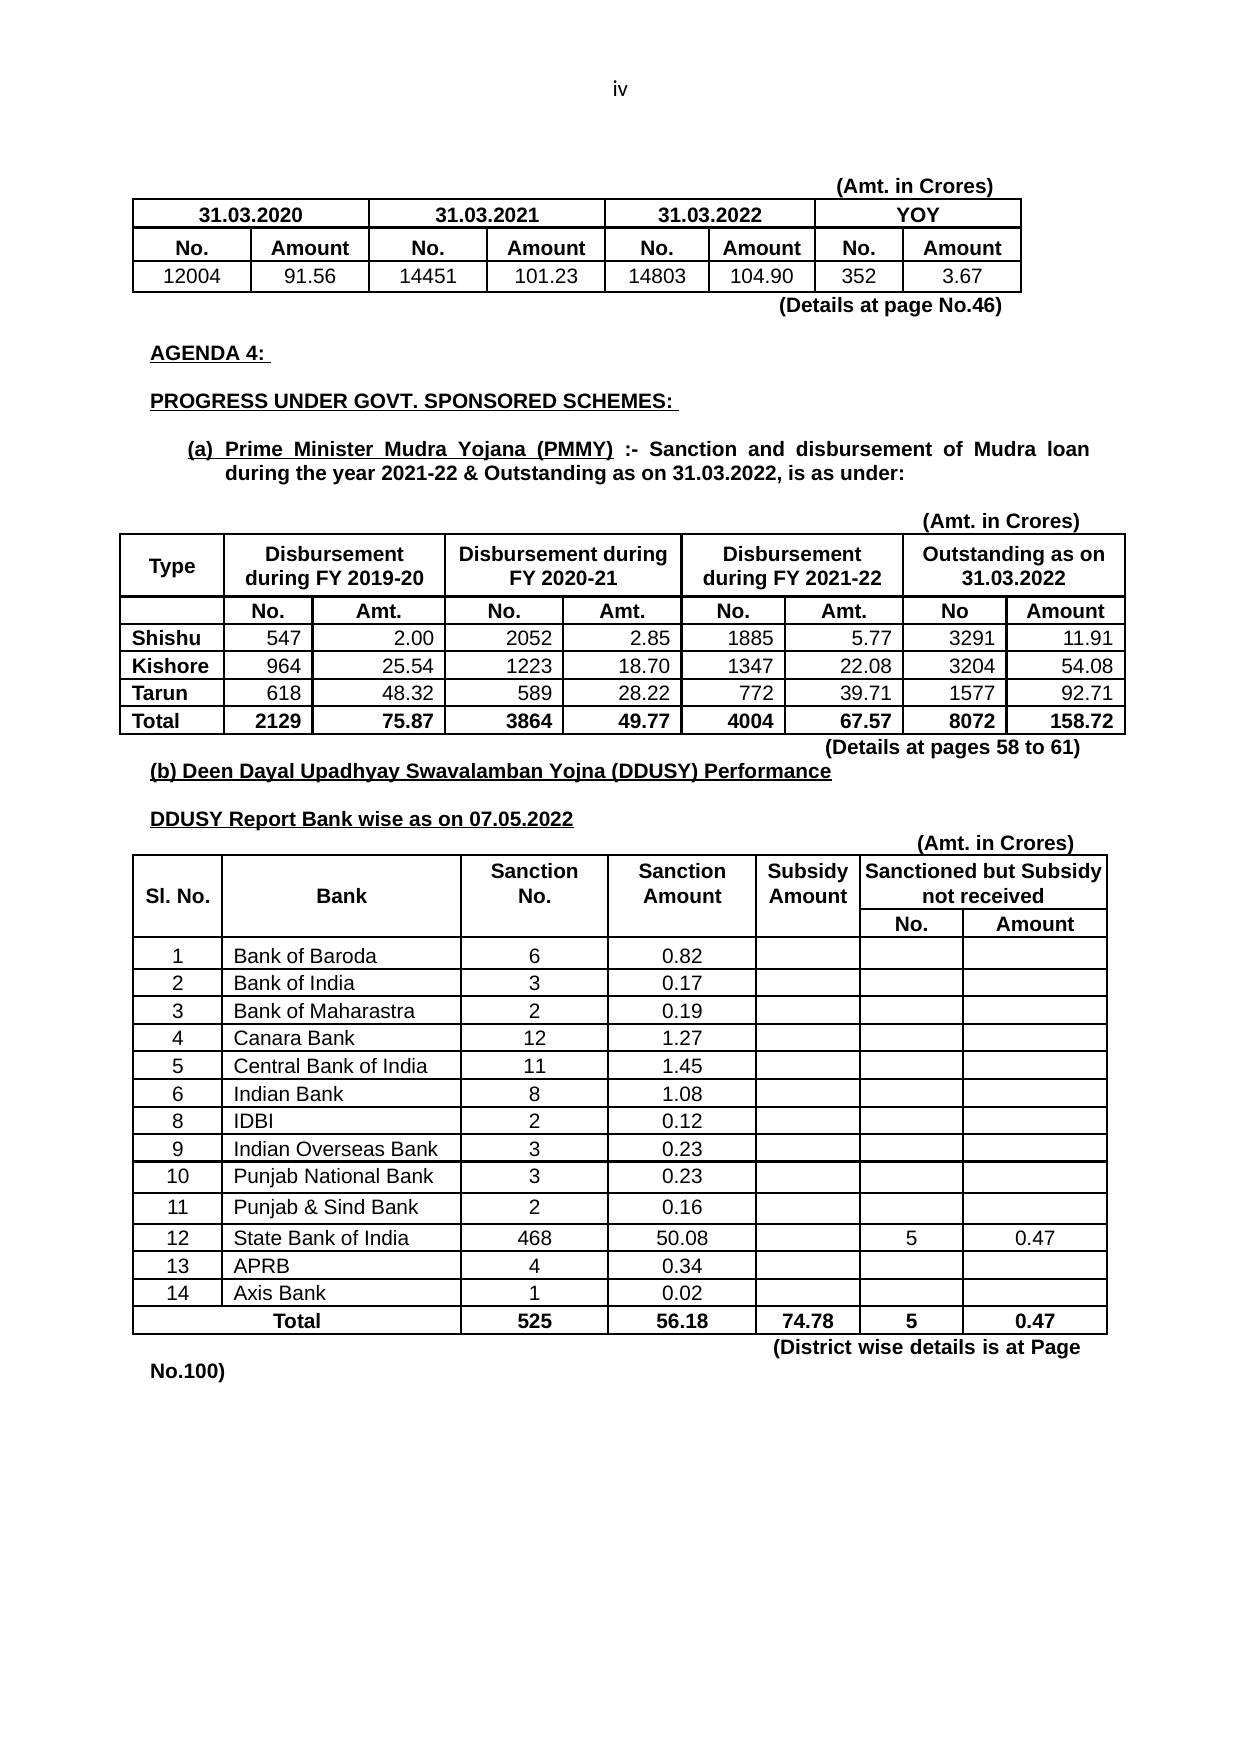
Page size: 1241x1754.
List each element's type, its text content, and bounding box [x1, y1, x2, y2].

table_cell 0.82 [609, 938, 755, 968]
text (Details at page No.46) [150, 293, 1090, 317]
table_cell 2 [134, 970, 221, 995]
table_cell [757, 1280, 859, 1305]
table_cell No. [134, 229, 250, 260]
table_cell [964, 1025, 1106, 1050]
table_header Disbursement during FY 2019-20 [225, 535, 444, 595]
table_cell [757, 1108, 859, 1133]
table_cell 772 [683, 680, 784, 705]
table_header Disbursement during FY 2020-21 [446, 535, 680, 595]
table_cell 2.00 [314, 625, 444, 650]
table_cell 2 [462, 1108, 607, 1133]
table_cell [861, 1280, 962, 1305]
table_cell 468 [462, 1225, 607, 1250]
table_cell 56.18 [609, 1307, 755, 1332]
table_cell [757, 1135, 859, 1160]
table_cell [964, 1280, 1106, 1305]
table_cell 8 [134, 1108, 221, 1133]
table_cell 1885 [683, 625, 784, 650]
table_cell Shishu [121, 625, 223, 650]
table_cell [861, 997, 962, 1022]
table_cell 104.90 [710, 262, 814, 291]
table_cell 1.08 [609, 1080, 755, 1106]
table_cell No. [446, 598, 562, 623]
table_cell Total [121, 707, 223, 732]
table_header 31.03.2021 [370, 200, 604, 226]
table_cell 67.57 [786, 707, 902, 732]
table_cell 25.54 [314, 652, 444, 678]
table_cell 14803 [606, 262, 708, 291]
table_cell 5.77 [786, 625, 902, 650]
table_cell 3 [134, 997, 221, 1022]
table_cell No. [816, 229, 902, 260]
table_cell 964 [225, 652, 311, 678]
table_cell 11 [462, 1052, 607, 1078]
table_cell 2 [462, 997, 607, 1022]
table_header Type [121, 535, 223, 595]
text (b) Deen Dayal Upadhyay Swavalamban Yojna (DDUSY) Performance [150, 758, 1090, 782]
table_cell 6 [462, 938, 607, 968]
text (Amt. in Crores) [150, 509, 1090, 533]
list Prime Minister Mudra Yojana (PMMY) :- Sanction and disbursement of Mudra loan during the year 2021-22 & Outstanding as on 31.03.2022, is as under: [187, 437, 1090, 485]
table_cell 3 [462, 1135, 607, 1160]
table_cell 3.67 [904, 262, 1020, 291]
table_header Sl. No. [134, 856, 221, 936]
table_cell 5 [861, 1225, 962, 1250]
table_cell 5 [861, 1307, 962, 1332]
table_cell [964, 1108, 1106, 1133]
table_cell 12 [134, 1225, 221, 1250]
table_cell [861, 1080, 962, 1106]
text PROGRESS UNDER GOVT. SPONSORED SCHEMES: [150, 389, 1090, 413]
table_cell [964, 997, 1106, 1022]
table_cell Bank of Baroda [223, 938, 460, 968]
table_cell [861, 1025, 962, 1050]
table_cell Bank of Maharastra [223, 997, 460, 1022]
table_cell Axis Bank [223, 1280, 460, 1305]
table_cell [757, 997, 859, 1022]
table_cell Amount [904, 229, 1020, 260]
table_cell 49.77 [564, 707, 680, 732]
table_cell 14 [134, 1280, 221, 1305]
table_cell [964, 938, 1106, 968]
table_cell No. [225, 598, 311, 623]
table_cell 3 [462, 970, 607, 995]
table_cell 6 [134, 1080, 221, 1106]
table_cell 4004 [683, 707, 784, 732]
table_cell 0.23 [609, 1135, 755, 1160]
table_cell 525 [462, 1307, 607, 1332]
table_cell Amount [1008, 598, 1124, 623]
table_cell 13 [134, 1252, 221, 1278]
table_cell 75.87 [314, 707, 444, 732]
table_cell [861, 1252, 962, 1278]
table_cell 1223 [446, 652, 562, 678]
table_cell Indian Bank [223, 1080, 460, 1106]
table_cell 0.47 [964, 1225, 1106, 1250]
table_cell Amount [710, 229, 814, 260]
table_cell 2 [462, 1194, 607, 1223]
table_cell 1.27 [609, 1025, 755, 1050]
table_cell 14451 [370, 262, 486, 291]
table_cell 618 [225, 680, 311, 705]
table_cell [861, 1194, 962, 1223]
table_cell [964, 1163, 1106, 1192]
table_cell 2052 [446, 625, 562, 650]
table_cell [861, 1052, 962, 1078]
table_cell IDBI [223, 1108, 460, 1133]
text (District wise details is at Page No.100) [150, 1335, 1090, 1382]
table_cell [861, 1135, 962, 1160]
table_cell Central Bank of India [223, 1052, 460, 1078]
table_cell [757, 938, 859, 968]
table_cell 22.08 [786, 652, 902, 678]
table_cell 50.08 [609, 1225, 755, 1250]
table_cell 11.91 [1008, 625, 1124, 650]
table_cell [964, 1080, 1106, 1106]
table_header Sanction No. [462, 856, 607, 936]
table_cell 39.71 [786, 680, 902, 705]
table_cell 12004 [134, 262, 250, 291]
table_cell [964, 1052, 1106, 1078]
table_cell [861, 1108, 962, 1133]
table_cell 74.78 [757, 1307, 859, 1332]
text (Amt. in Crores) [150, 830, 1090, 854]
table_header 31.03.2020 [134, 200, 368, 226]
table_cell 3291 [904, 625, 1005, 650]
table_cell Indian Overseas Bank [223, 1135, 460, 1160]
table_cell [757, 1225, 859, 1250]
table_cell [964, 1135, 1106, 1160]
table_cell [861, 970, 962, 995]
table_header Sanctioned but Subsidy not received [861, 856, 1106, 908]
table_cell Amt. [314, 598, 444, 623]
table_cell No [904, 598, 1005, 623]
table_cell Amt. [786, 598, 902, 623]
table_cell State Bank of India [223, 1225, 460, 1250]
table_cell Amount [488, 229, 604, 260]
table_cell No. [606, 229, 708, 260]
table_cell 3204 [904, 652, 1005, 678]
table_cell 12 [462, 1025, 607, 1050]
table_cell Amt. [564, 598, 680, 623]
table_cell Amount [252, 229, 368, 260]
table_cell No. [861, 910, 962, 936]
table_cell 2129 [225, 707, 311, 732]
table_header 31.03.2022 [606, 200, 814, 226]
table_cell 0.23 [609, 1163, 755, 1192]
table_cell [757, 1080, 859, 1106]
table_header Subsidy Amount [757, 856, 859, 936]
table_cell 48.32 [314, 680, 444, 705]
table_cell 3864 [446, 707, 562, 732]
table_cell 8 [462, 1080, 607, 1106]
table_cell 0.47 [964, 1307, 1106, 1332]
table_cell 2.85 [564, 625, 680, 650]
table_cell 101.23 [488, 262, 604, 291]
table_cell 5 [134, 1052, 221, 1078]
table_cell Punjab National Bank [223, 1163, 460, 1192]
table_cell [861, 938, 962, 968]
table_cell 0.12 [609, 1108, 755, 1133]
table_cell 0.02 [609, 1280, 755, 1305]
table_cell 0.19 [609, 997, 755, 1022]
table_header YOY [816, 200, 1020, 226]
table_cell [964, 1252, 1106, 1278]
table_cell Total [134, 1307, 460, 1332]
table_cell APRB [223, 1252, 460, 1278]
table_cell 1347 [683, 652, 784, 678]
table_cell 0.34 [609, 1252, 755, 1278]
table_cell 8072 [904, 707, 1005, 732]
table_cell [964, 1194, 1106, 1223]
table_cell 547 [225, 625, 311, 650]
table_cell 10 [134, 1163, 221, 1192]
table_cell [757, 1194, 859, 1223]
text (Details at pages 58 to 61) [150, 735, 1090, 758]
table_cell 352 [816, 262, 902, 291]
table_cell No. [370, 229, 486, 260]
table_cell 18.70 [564, 652, 680, 678]
table_cell Canara Bank [223, 1025, 460, 1050]
table_cell 158.72 [1008, 707, 1124, 732]
table_cell [757, 1252, 859, 1278]
table_cell 54.08 [1008, 652, 1124, 678]
table_cell 4 [462, 1252, 607, 1278]
table_header Disbursement during FY 2021-22 [683, 535, 902, 595]
table_cell 0.17 [609, 970, 755, 995]
table_cell 1.45 [609, 1052, 755, 1078]
table_cell [757, 1052, 859, 1078]
table_cell [757, 1163, 859, 1192]
table_cell Bank of India [223, 970, 460, 995]
table_cell 589 [446, 680, 562, 705]
table_cell No. [683, 598, 784, 623]
table_cell 28.22 [564, 680, 680, 705]
text (Amt. in Crores) [150, 174, 1090, 198]
table_cell 1577 [904, 680, 1005, 705]
table_cell 9 [134, 1135, 221, 1160]
table_cell 1 [134, 938, 221, 968]
table_cell [964, 970, 1106, 995]
table_cell Amount [964, 910, 1106, 936]
table_cell [757, 1025, 859, 1050]
table_header Bank [223, 856, 460, 936]
text DDUSY Report Bank wise as on 07.05.2022 [150, 806, 1090, 830]
table_cell Tarun [121, 680, 223, 705]
table_cell Kishore [121, 652, 223, 678]
table_cell 1 [462, 1280, 607, 1305]
table_cell 91.56 [252, 262, 368, 291]
table_header Sanction Amount [609, 856, 755, 936]
table_cell [757, 970, 859, 995]
table_header Outstanding as on 31.03.2022 [904, 535, 1124, 595]
text AGENDA 4: [150, 341, 1090, 365]
table_cell [861, 1163, 962, 1192]
table_cell 3 [462, 1163, 607, 1192]
table_cell 4 [134, 1025, 221, 1050]
table_cell [121, 598, 223, 623]
table_cell 11 [134, 1194, 221, 1223]
table_cell Punjab & Sind Bank [223, 1194, 460, 1223]
table_cell 92.71 [1008, 680, 1124, 705]
table_cell 0.16 [609, 1194, 755, 1223]
